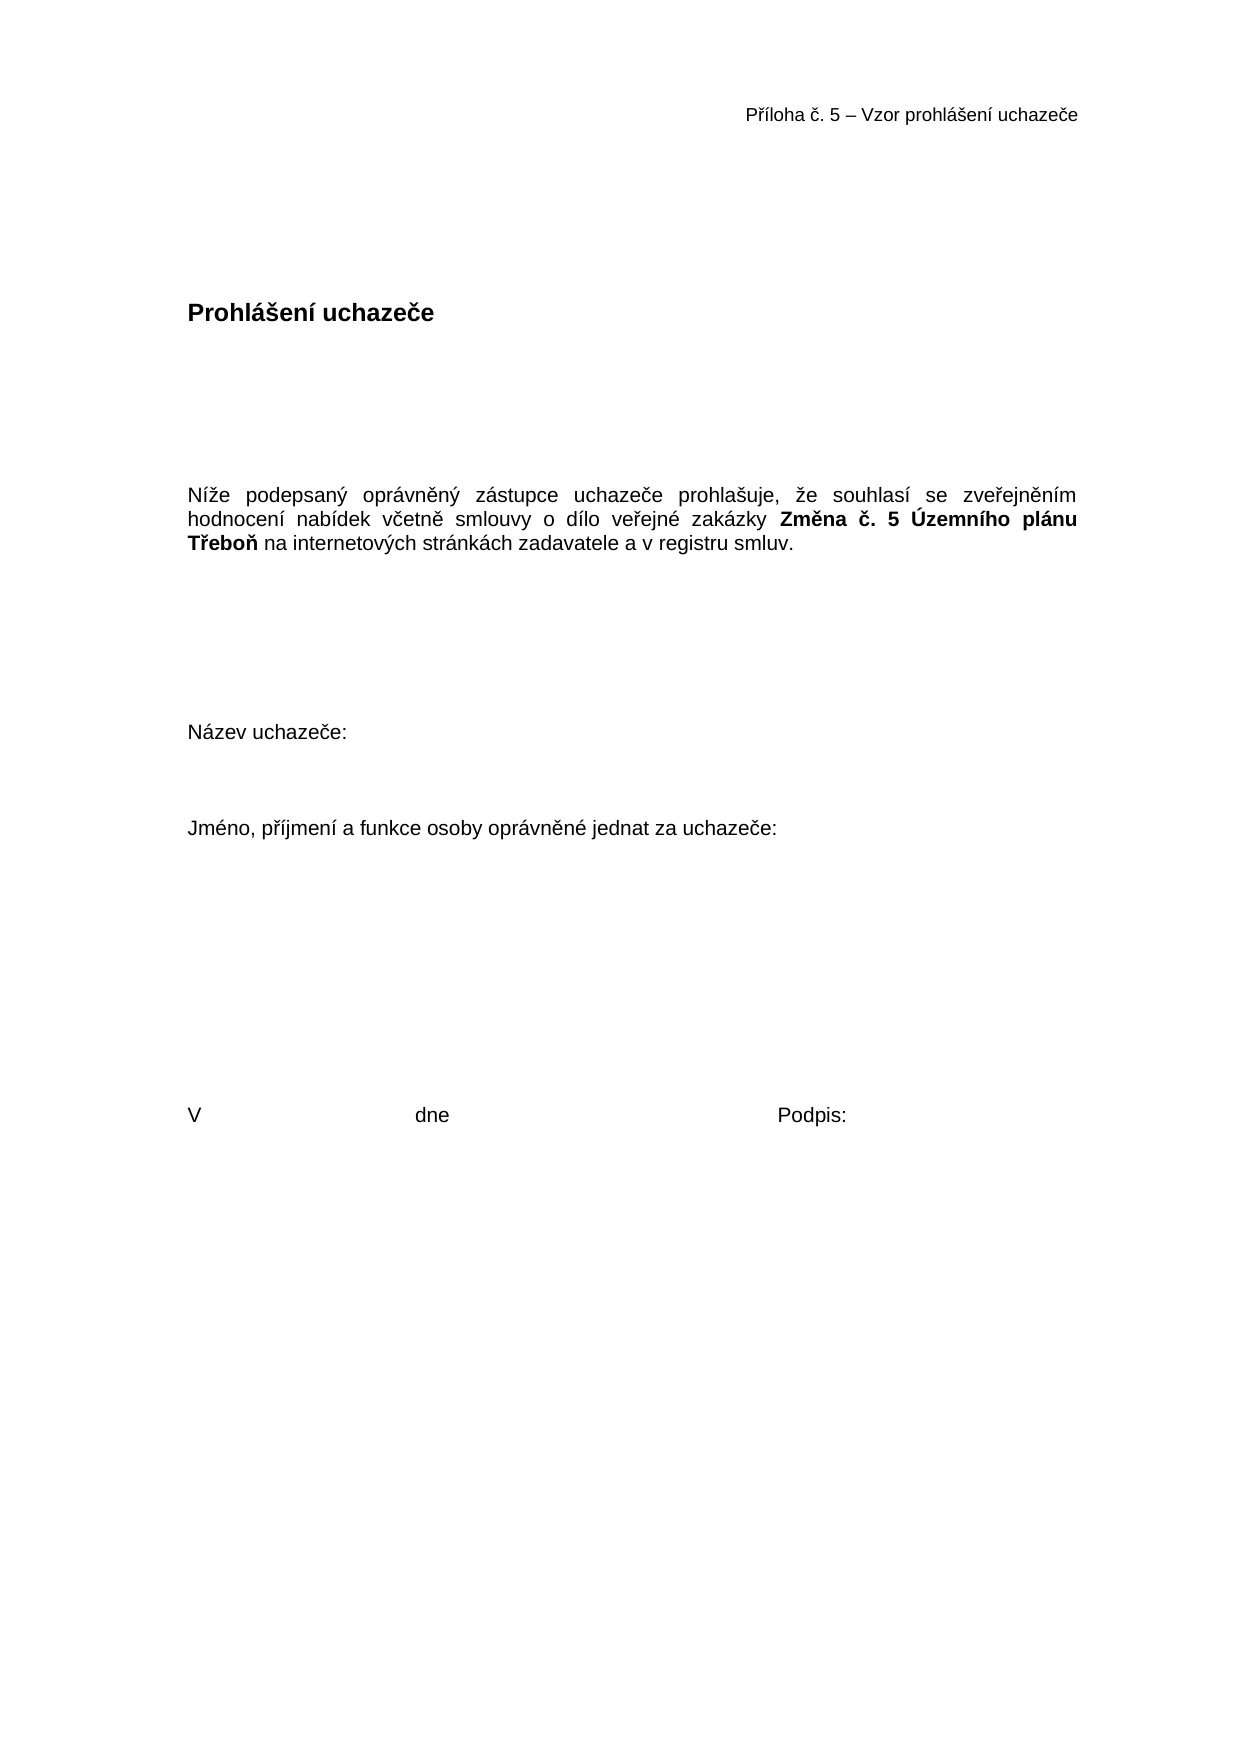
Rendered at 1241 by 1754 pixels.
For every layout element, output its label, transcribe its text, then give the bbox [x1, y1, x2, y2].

text Níže podepsaný oprávněný zástupce uchazeče prohlašuje, že souhlasí se zveřejněním hodnocení nabídek včetně smlouvy o dílo veřejné zakázky Změna č. 5 Územního plánu Třeboň na internetových stránkách zadavatele a v registru smluv. [187, 482, 1078, 554]
subtitle Prohlášení uchazeče [187, 297, 1078, 326]
text V dne Podpis: [187, 1103, 1114, 1127]
text Příloha č. 5 – Vzor prohlášení uchazeče [187, 103, 1078, 125]
text Název uchazeče: [187, 720, 1114, 744]
text Jméno, příjmení a funkce osoby oprávněné jednat za uchazeče: [187, 816, 1114, 839]
